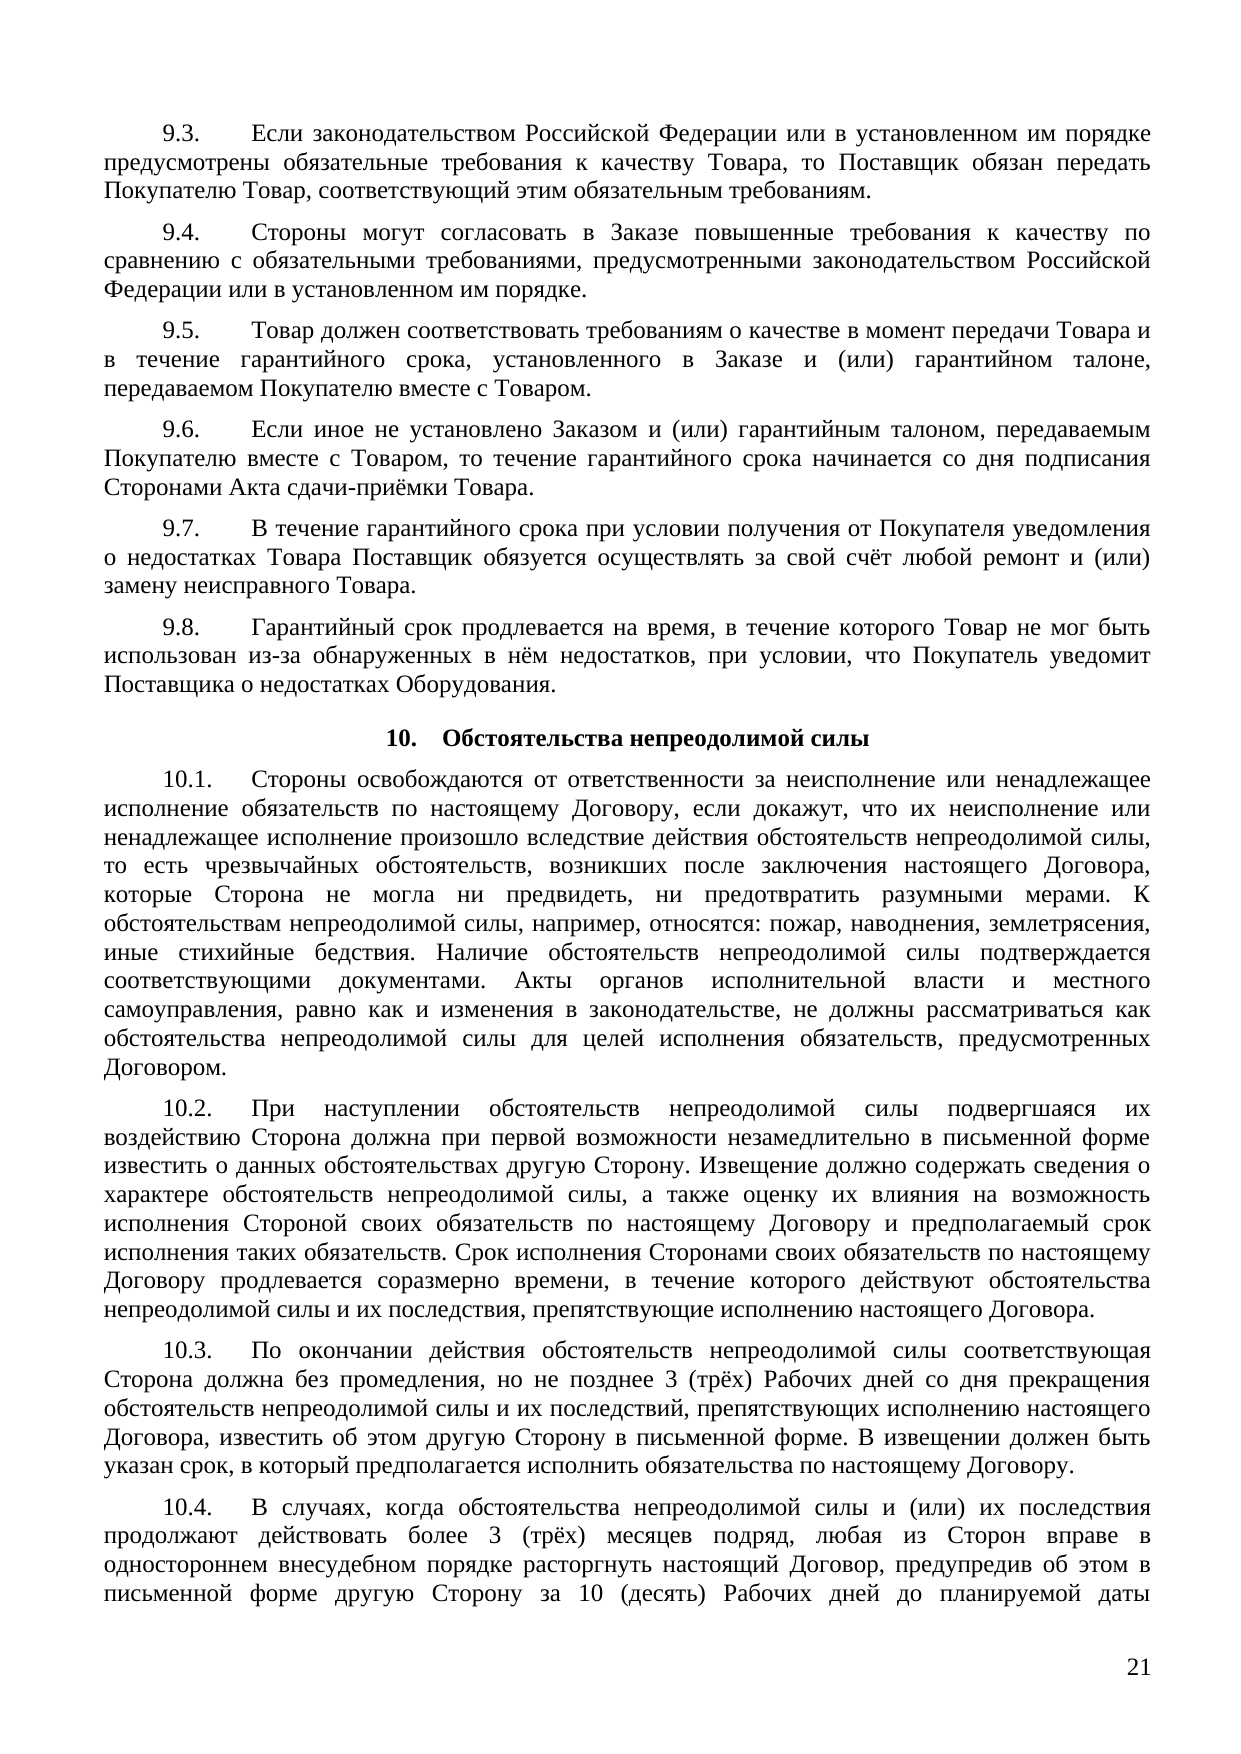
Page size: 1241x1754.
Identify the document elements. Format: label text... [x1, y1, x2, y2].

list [103, 1492, 1152, 1607]
list Гарантийный срок продлевается на время, в течение которого Товар не мог быть использован из-за обнаруженных в нём недостатков, при условии, что Покупатель уведомит Поставщика о недостатках Оборудования. [103, 612, 1152, 698]
list Если иное не установлено Заказом и (или) гарантийным талоном, передаваемым Покупателю вместе с Товаром, то течение гарантийного срока начинается со дня подписания Сторонами Акта сдачи-приёмки Товара. [103, 414, 1152, 501]
list Если законодательством Российской Федерации или в установленном им порядке предусмотрены обязательные требования к качеству Товара, то Поставщик обязан передать Покупателю Товар, соответствующий этим обязательным требованиям. [103, 118, 1152, 204]
list Обстоятельства непреодолимой силы [103, 723, 1152, 752]
list По окончании действия обстоятельств непреодолимой силы соответствующая Сторона должна без промедления, но не позднее 3 (трёх) Рабочих дней со дня прекращения обстоятельств непреодолимой силы и их последствий, препятствующих исполнению настоящего Договора, известить об этом другую Сторону в письменной форме. В извещении должен быть указан срок, в который предполагается исполнить обязательства по настоящему Договору. [103, 1336, 1152, 1479]
list Товар должен соответствовать требованиям о качестве в момент передачи Товара и в течение гарантийного срока, установленного в Заказе и (или) гарантийном талоне, передаваемом Покупателю вместе с Товаром. [103, 316, 1152, 402]
list При наступлении обстоятельств непреодолимой силы подвергшаяся их воздействию Сторона должна при первой возможности незамедлительно в письменной форме известить о данных обстоятельствах другую Сторону. Извещение должно содержать сведения о характере обстоятельств непреодолимой силы, а также оценку их влияния на возможность исполнения Стороной своих обязательств по настоящему Договору и предполагаемый срок исполнения таких обязательств. Срок исполнения Сторонами своих обязательств по настоящему Договору продлевается соразмерно времени, в течение которого действуют обстоятельства непреодолимой силы и их последствия, препятствующие исполнению настоящего Договора. [103, 1093, 1152, 1323]
list Стороны освобождаются от ответственности за неисполнение или ненадлежащее исполнение обязательств по настоящему Договору, если докажут, что их неисполнение или ненадлежащее исполнение произошло вследствие действия обстоятельств непреодолимой силы, то есть чрезвычайных обстоятельств, возникших после заключения настоящего Договора, которые Сторона не могла ни предвидеть, ни предотвратить разумными мерами. К обстоятельствам непреодолимой силы, например, относятся: пожар, наводнения, землетрясения, иные стихийные бедствия. Наличие обстоятельств непреодолимой силы подтверждается соответствующими документами. Акты органов исполнительной власти и местного самоуправления, равно как и изменения в законодательстве, не должны рассматриваться как обстоятельства непреодолимой силы для целей исполнения обязательств, предусмотренных Договором. [103, 764, 1152, 1081]
list Стороны могут согласовать в Заказе повышенные требования к качеству по сравнению с обязательными требованиями, предусмотренными законодательством Российской Федерации или в установленном им порядке. [103, 217, 1152, 303]
list В течение гарантийного срока при условии получения от Покупателя уведомления о недостатках Товара Поставщик обязуется осуществлять за свой счёт любой ремонт и (или) замену неисправного Товара. [103, 513, 1152, 599]
